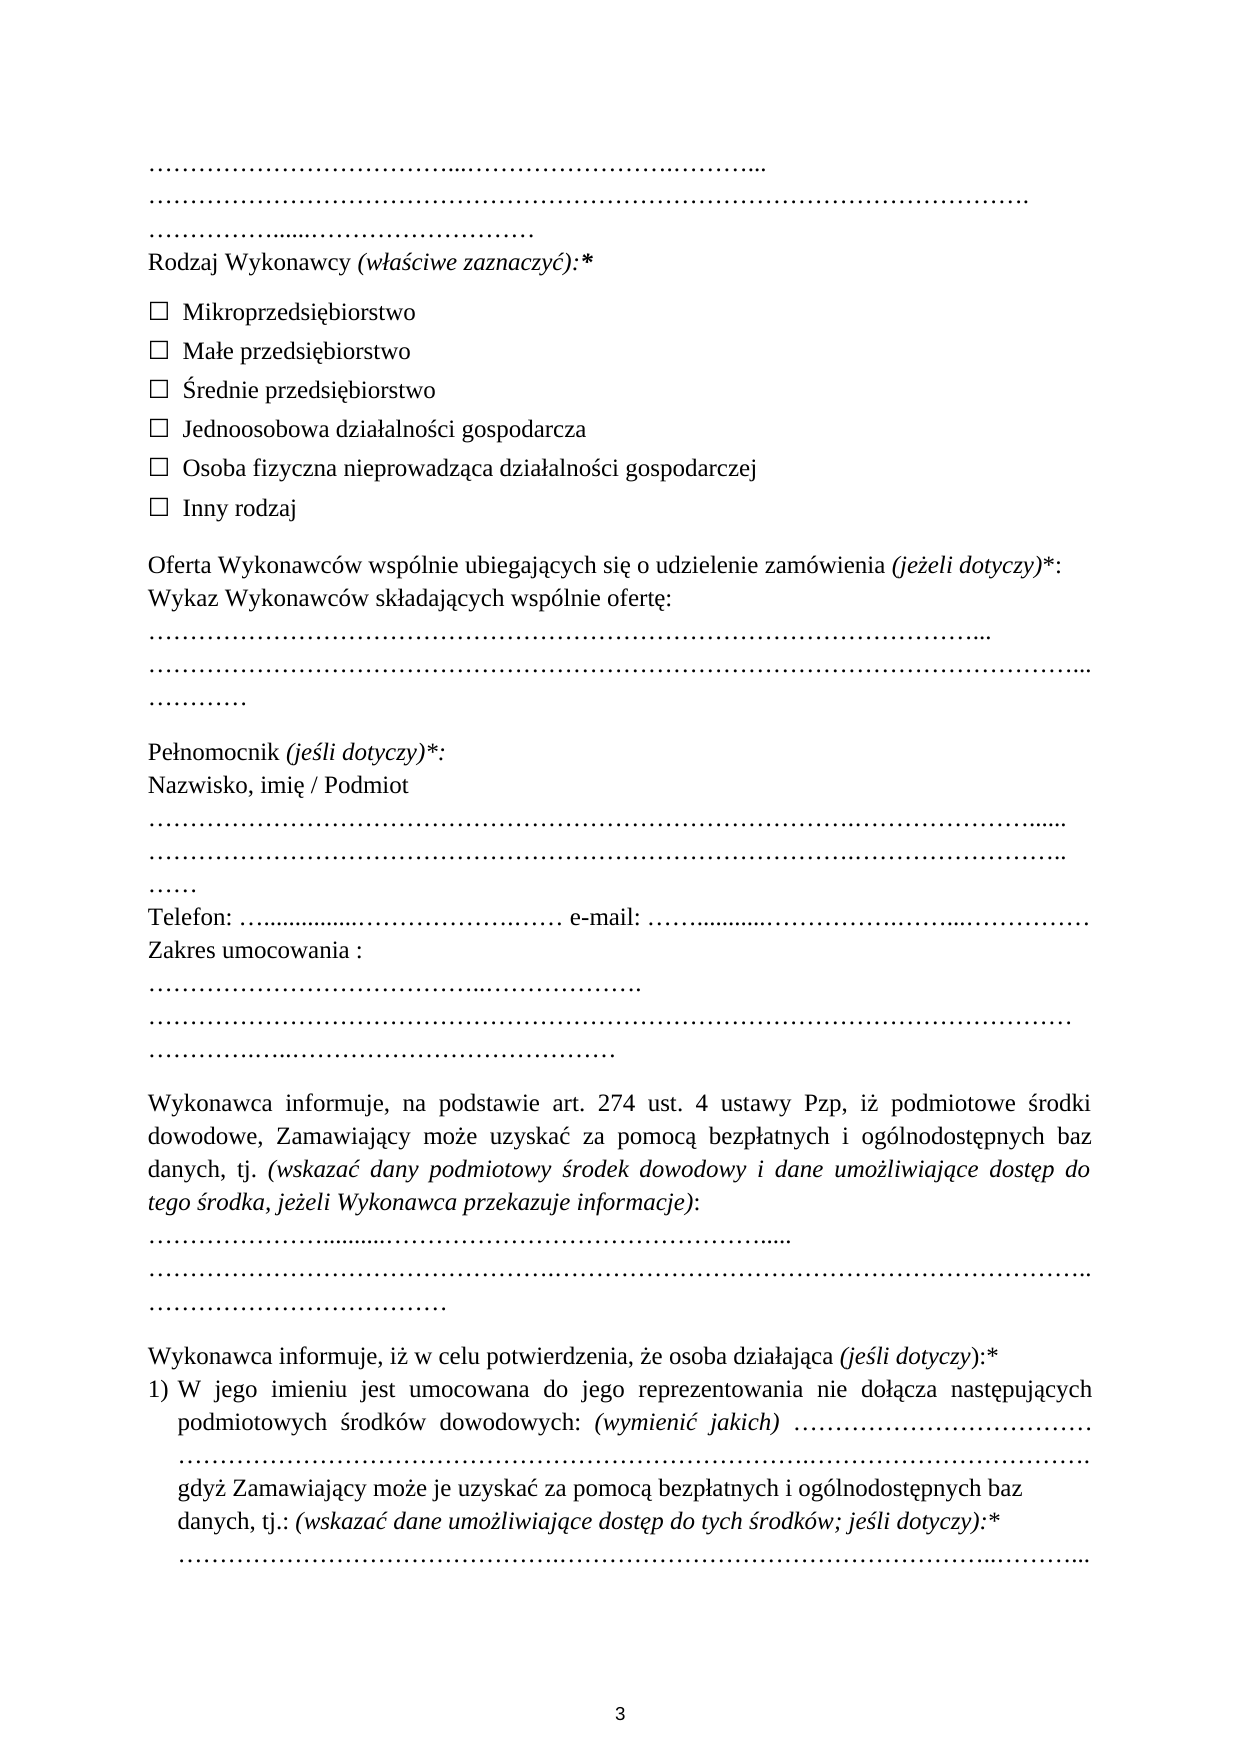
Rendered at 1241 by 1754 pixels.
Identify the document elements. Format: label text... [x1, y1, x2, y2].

text Małe przedsiębiorstwo [148, 333, 1093, 367]
list W jego imieniu jest umocowana do jego reprezentowania nie dołącza następujących podmiotowych środków dowodowych: (wymienić jakich) ……………………………… ………………………………………………………………….……………………………. [148, 1374, 1093, 1469]
text …………………………………..……………….…………………………………………………………………………………………………………….…..………………………………… [148, 968, 1093, 1063]
text Oferta Wykonawców wspólnie ubiegających się o udzielenie zamówienia (jeżeli dotyczy)*: [148, 550, 1093, 579]
text Nazwisko, imię / Podmiot ………………………………………………………………………….…………………......………………………………………………………………………….……………………..…… [148, 770, 1093, 897]
text Rodzaj Wykonawcy (właściwe zaznaczyć):* [148, 247, 1093, 275]
text Osoba fizyczna nieprowadząca działalności gospodarczej [148, 450, 1093, 484]
text Mikroprzedsiębiorstwo [148, 293, 1093, 327]
text Jednoosobowa działalności gospodarcza [148, 411, 1093, 445]
text Pełnomocnik (jeśli dotyczy)*: [148, 737, 1093, 765]
text Średnie przedsiębiorstwo [148, 372, 1093, 406]
text ………………………………...…………………….………...…………………………………………………………………………………………….……………......……………………… [148, 148, 1093, 242]
text …………………..........……………………………………….....………………………………………….………………………………………………………..……………………………… [148, 1221, 1093, 1315]
text Zakres umocowania : [148, 935, 1093, 963]
text Wykaz Wykonawców składających wspólnie ofertę: ………………………………………………………………………………………...…………………………………………………………………………………………………...………… [148, 583, 1093, 711]
text Telefon: …...............……………….…… e-mail: ……...........…………….……...…………… [148, 902, 1093, 931]
text Wykonawca informuje, na podstawie art. 274 ust. 4 ustawy Pzp, iż podmiotowe środki dowodowe, Zamawiający może uzyskać za pomocą bezpłatnych i ogólnodostępnych baz danych, tj. (wskazać dany podmiotowy środek dowodowy i dane umożliwiające dostęp do tego środka, jeżeli Wykonawca przekazuje informacje): [148, 1088, 1093, 1216]
text Wykonawca informuje, iż w celu potwierdzenia, że osoba działająca (jeśli dotyczy):* [148, 1341, 1093, 1370]
text Inny rodzaj [148, 489, 1093, 523]
text ……………………………………….……………………………………………..………... [177, 1539, 1093, 1568]
